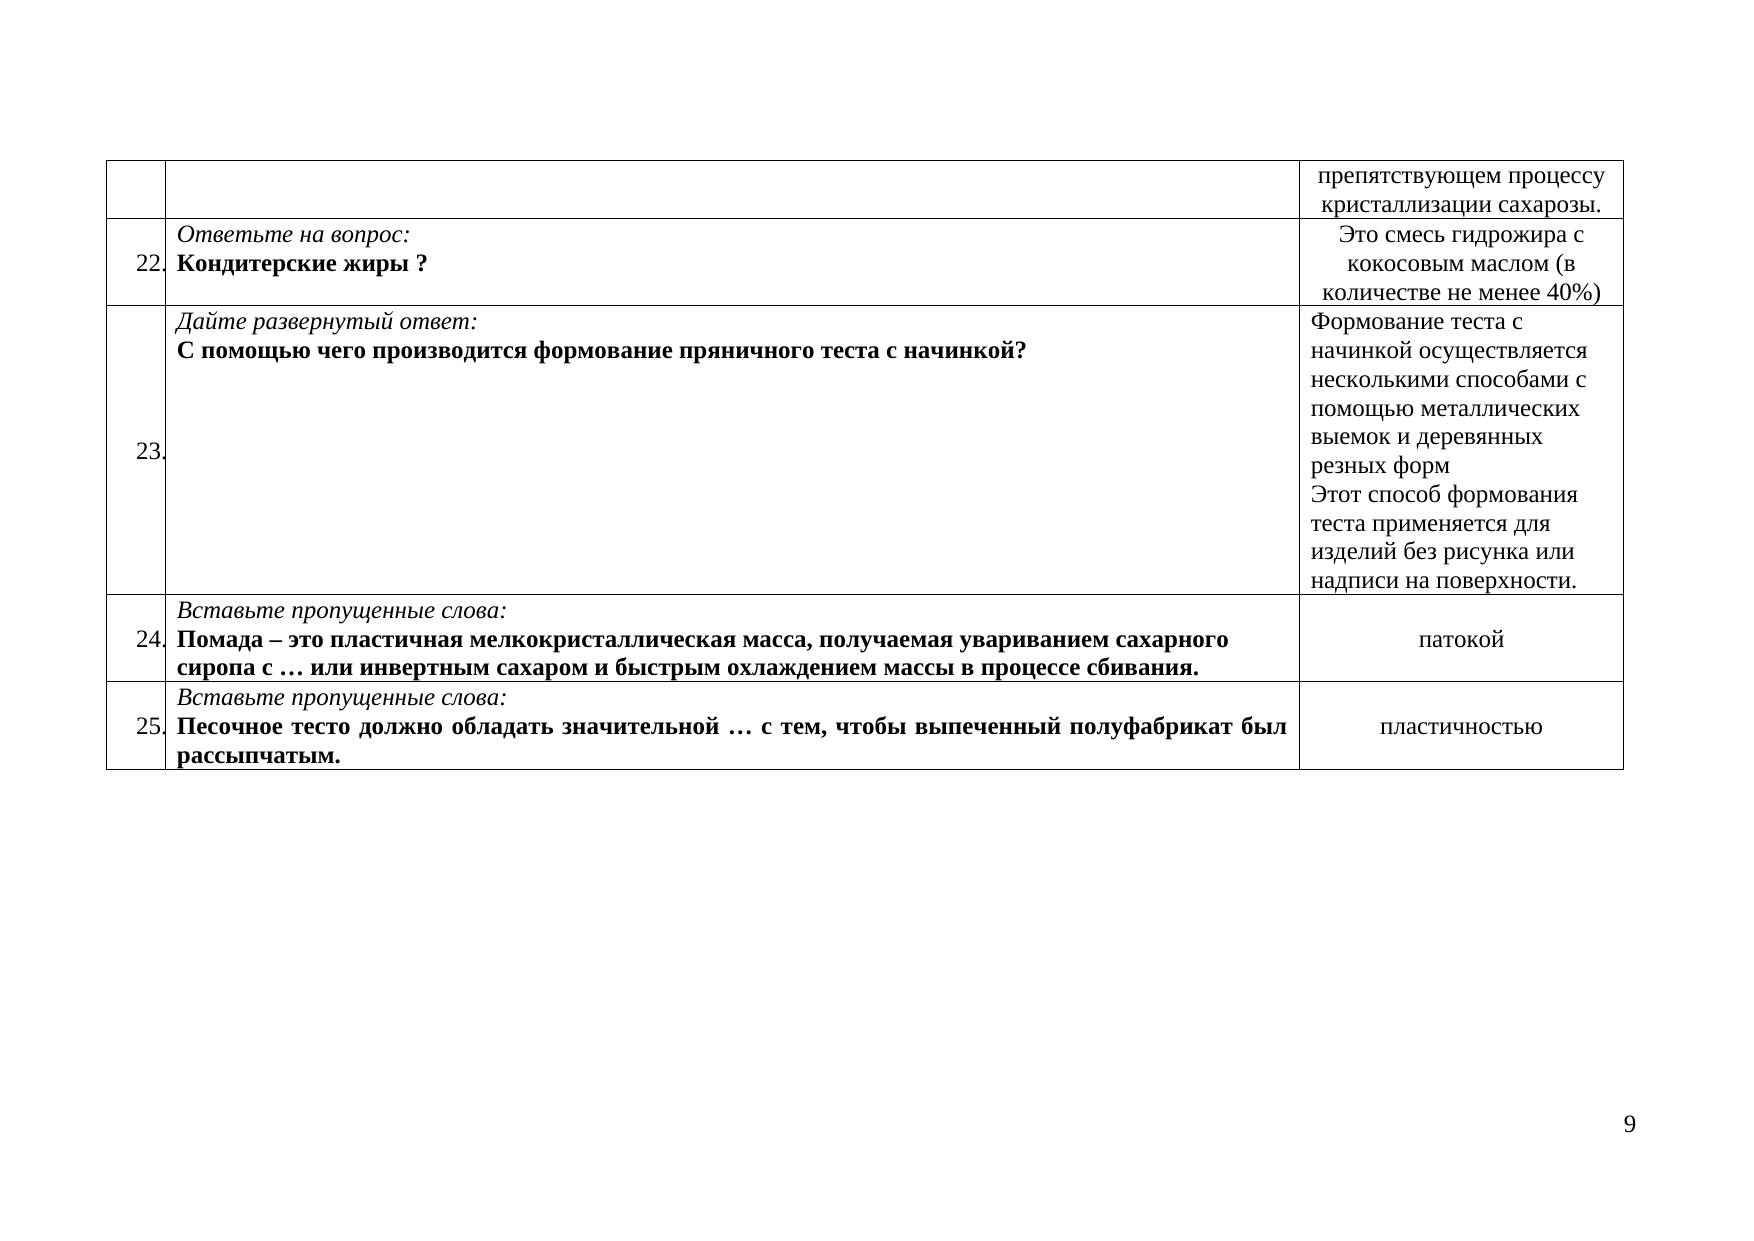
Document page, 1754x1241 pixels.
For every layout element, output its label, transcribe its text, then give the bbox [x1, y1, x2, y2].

table_cell [107, 682, 165, 768]
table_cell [1300, 161, 1623, 218]
table_cell пластичностью [1300, 682, 1623, 768]
table_cell Это смесь гидрожира с кокосовым маслом (в количестве не менее 40%) [1300, 219, 1623, 305]
table_cell [107, 595, 165, 681]
table_cell [107, 306, 165, 594]
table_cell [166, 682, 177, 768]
table_cell Формование теста с начинкой осуществляется несколькими способами с помощью металлических выемок и деревянных резных форм Этот способ формования теста применяется для изделий без рисунка или надписи на поверхности. [1300, 306, 1623, 594]
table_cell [166, 161, 1299, 218]
table_cell Вставьте пропущенные слова: Песочное тесто должно обладать значительной … с тем, чтобы выпеченный полуфабрикат был рассыпчатым. [341, 682, 1299, 768]
table_cell [107, 161, 165, 218]
table_cell патокой [1300, 595, 1623, 681]
table_cell Дайте развернутый ответ: С помощью чего производится формование пряничного теста с начинкой? [166, 306, 1299, 594]
table_cell Ответьте на вопрос: Кондитерские жиры ? [166, 219, 1299, 305]
table_cell Вставьте пропущенные слова: Помада – это пластичная мелкокристаллическая масса, получаемая увариванием сахарного сиропа с … или инвертным сахаром и быстрым охлаждением массы в процессе сбивания. [166, 595, 1299, 681]
table_cell [107, 219, 165, 305]
